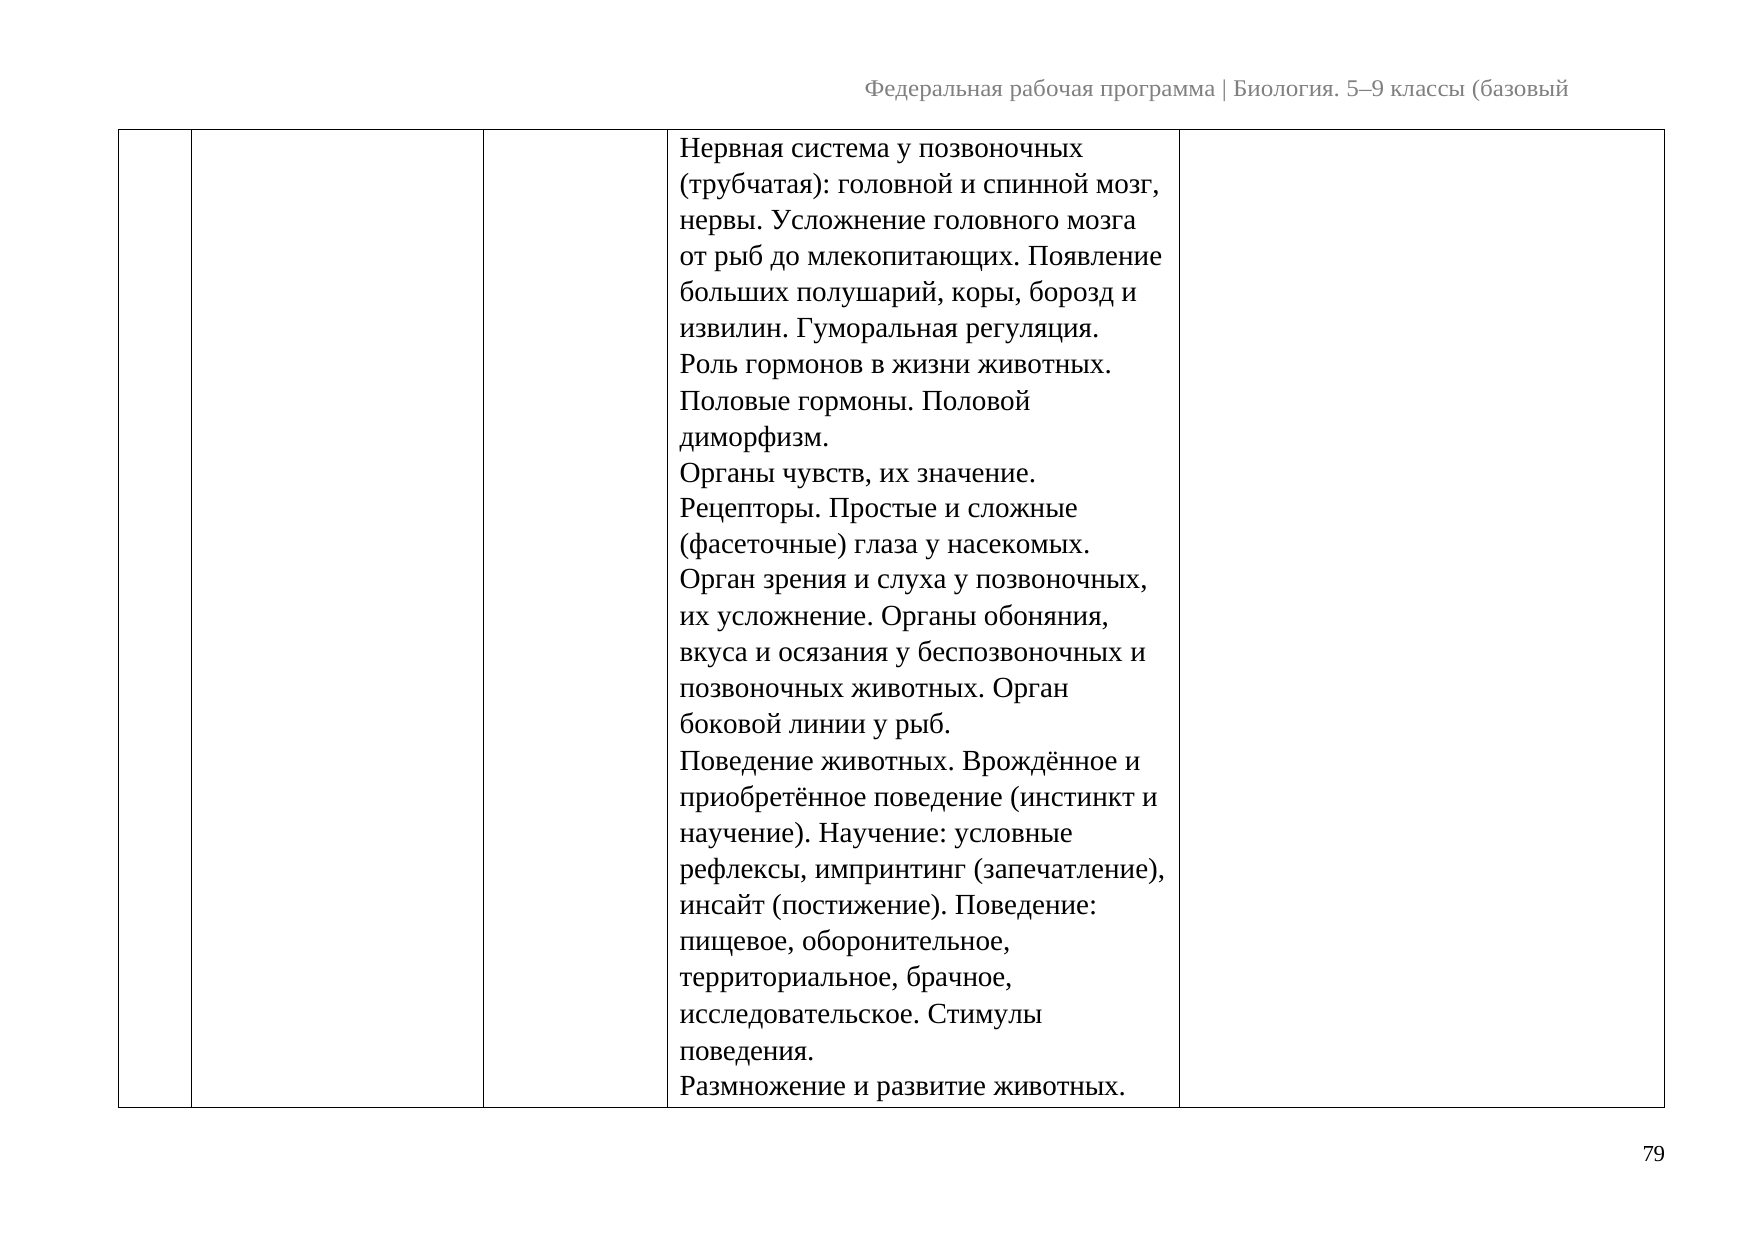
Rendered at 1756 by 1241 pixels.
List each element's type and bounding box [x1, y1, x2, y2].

table_header [484, 130, 667, 1107]
table_header [1180, 130, 1664, 1107]
table_header [192, 130, 483, 1107]
table_header [119, 130, 191, 1107]
table_header [668, 130, 1179, 1107]
